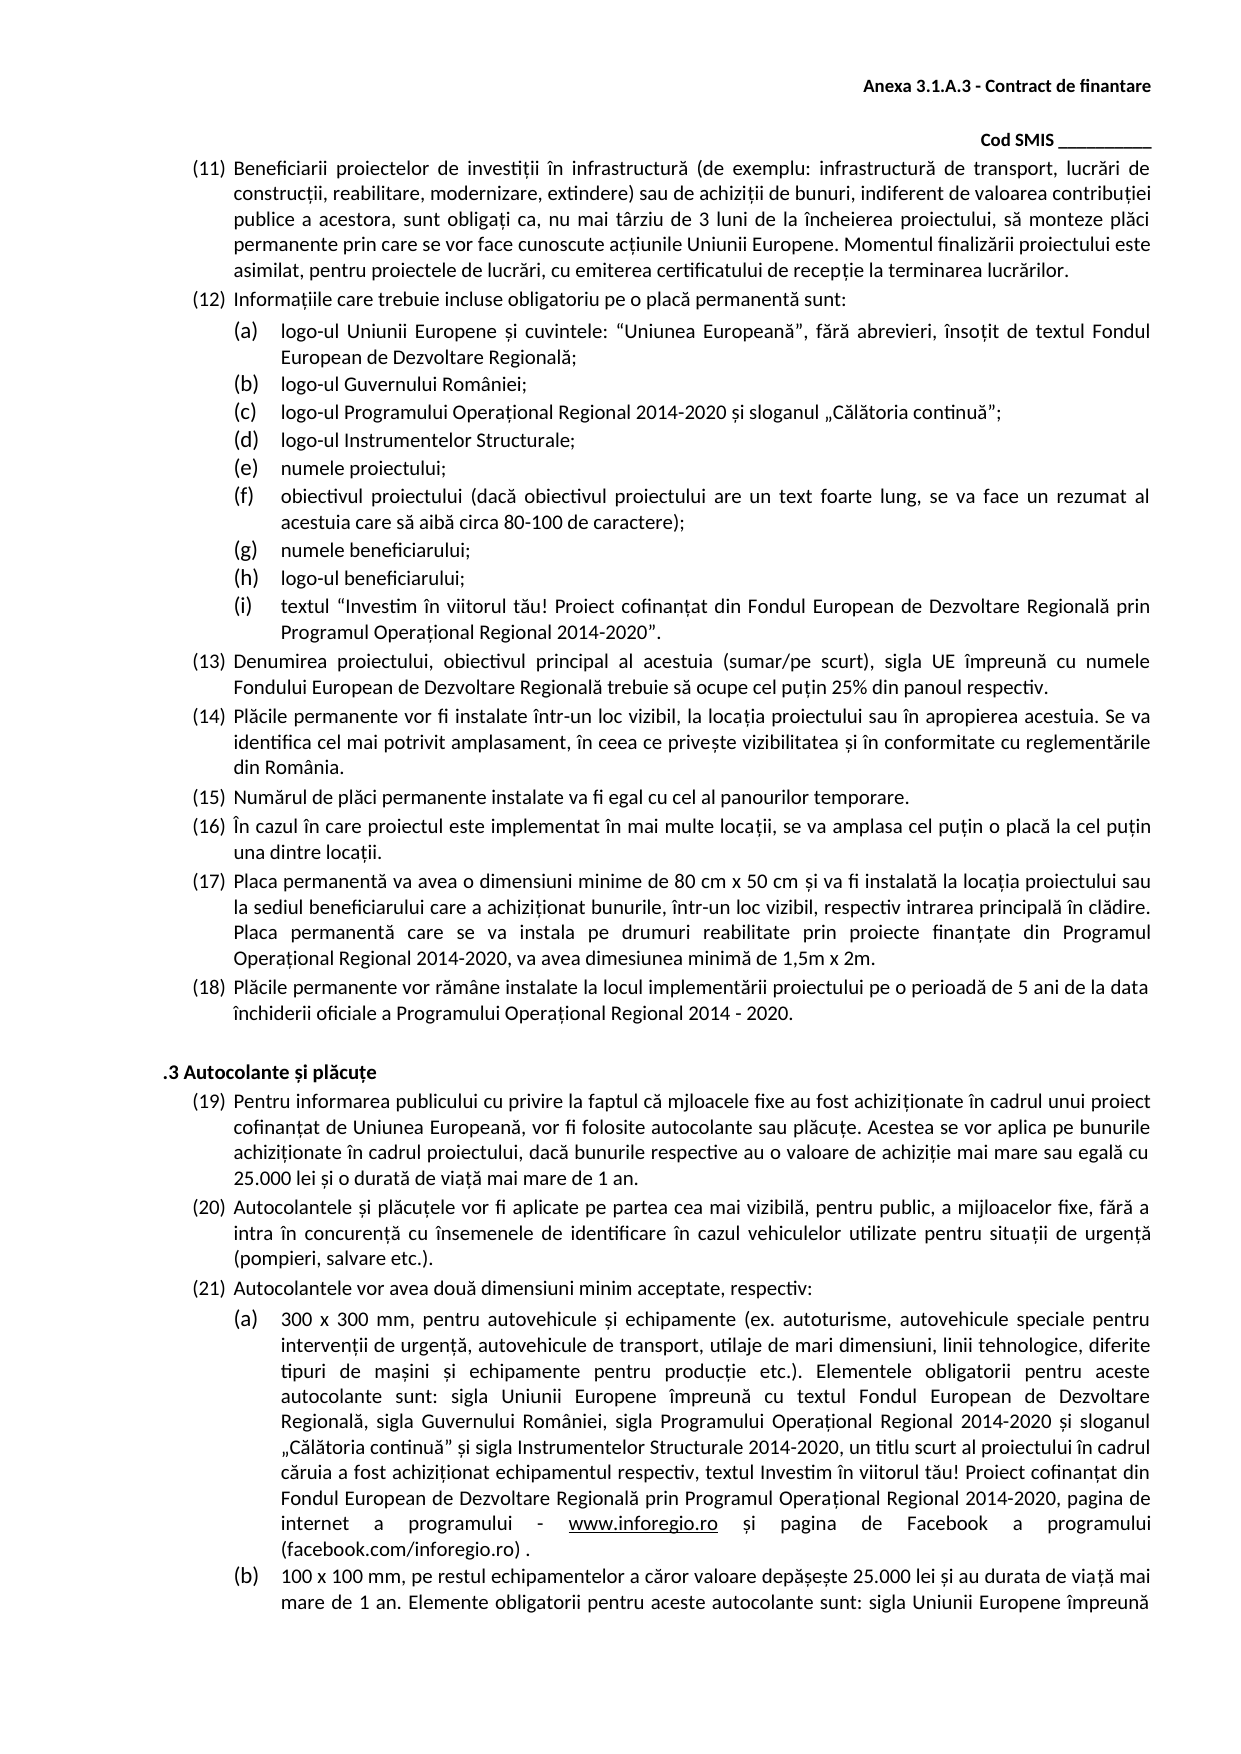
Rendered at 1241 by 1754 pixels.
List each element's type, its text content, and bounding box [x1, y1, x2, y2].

list Autocolantele vor avea două dimensiuni minim acceptate, respectiv: [192, 1275, 1152, 1300]
list Beneficiarii proiectelor de investiţii în infrastructură (de exemplu: infrastructură de transport, lucrări de construcţii, reabilitare, modernizare, extindere) sau de achiziţii de bunuri, indiferent de valoarea contribuţiei publice a acestora, sunt obligaţi ca, nu mai târziu de 3 luni de la încheierea proiectului, să monteze plăci permanente prin care se vor face cunoscute acţiunile Uniunii Europene. Momentul finalizării proiectului este asimilat, pentru proiectele de lucrări, cu emiterea certificatului de recepţie la terminarea lucrărilor. [192, 155, 1152, 282]
list logo-ul Uniunii Europene şi cuvintele: “Uniunea Europeană”, fără abrevieri, însoţit de textul Fondul European de Dezvoltare Regională; [233, 316, 1152, 369]
list Pentru informarea publicului cu privire la faptul că mjloacele fixe au fost achiziţionate în cadrul unui proiect cofinanţat de Uniunea Europeană, vor fi folosite autocolante sau plăcuţe. Acestea se vor aplica pe bunurile achiziționate în cadrul proiectului, dacă bunurile respective au o valoare de achiziție mai mare sau egală cu 25.000 lei şi o durată de viaţă mai mare de 1 an. [192, 1088, 1152, 1190]
list numele proiectului; [233, 453, 1152, 481]
text .3 Autocolante şi plăcuţe [162, 1059, 1152, 1084]
list textul “Investim în viitorul tău! Proiect cofinanțat din Fondul European de Dezvoltare Regională prin Programul Operaţional Regional 2014-2020”. [233, 591, 1152, 644]
list Plăcile permanente vor rămâne instalate la locul implementării proiectului pe o perioadă de 5 ani de la data închiderii oficiale a Programului Operaţional Regional 2014 - 2020. [192, 974, 1152, 1025]
list Plăcile permanente vor fi instalate într-un loc vizibil, la locaţia proiectului sau în apropierea acestuia. Se va identifica cel mai potrivit amplasament, în ceea ce priveşte vizibilitatea şi în conformitate cu reglementările din România. [192, 703, 1152, 780]
list logo-ul Programului Operaţional Regional 2014-2020 şi sloganul „Călătoria continuă”; [233, 397, 1152, 425]
list Denumirea proiectului, obiectivul principal al acestuia (sumar/pe scurt), sigla UE împreună cu numele Fondului European de Dezvoltare Regională trebuie să ocupe cel puţin 25% din panoul respectiv. [192, 648, 1152, 699]
list Autocolantele şi plăcuţele vor fi aplicate pe partea cea mai vizibilă, pentru public, a mijloacelor fixe, fără a intra în concurenţă cu însemenele de identificare în cazul vehiculelor utilizate pentru situaţii de urgenţă (pompieri, salvare etc.). [192, 1194, 1152, 1271]
list numele beneficiarului; [233, 535, 1152, 563]
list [233, 1561, 1152, 1614]
list logo-ul beneficiarului; [233, 563, 1152, 591]
list Informaţiile care trebuie incluse obligatoriu pe o placă permanentă sunt: [192, 286, 1152, 312]
list 300 x 300 mm, pentru autovehicule și echipamente (ex. autoturisme, autovehicule speciale pentru intervenţii de urgenţă, autovehicule de transport, utilaje de mari dimensiuni, linii tehnologice, diferite tipuri de maşini și echipamente pentru producție etc.). Elementele obligatorii pentru aceste autocolante sunt: sigla Uniunii Europene împreună cu textul Fondul European de Dezvoltare Regională, sigla Guvernului României, sigla Programului Operațional Regional 2014-2020 și sloganul „Călătoria continuă” și sigla Instrumentelor Structurale 2014-2020, un titlu scurt al proiectului în cadrul căruia a fost achiziționat echipamentul respectiv, textul Investim în viitorul tău! Proiect cofinanțat din Fondul European de Dezvoltare Regională prin Programul Operaţional Regional 2014-2020, pagina de internet a programului - www.inforegio.ro și pagina de Facebook a programului (facebook.com/inforegio.ro) . [233, 1304, 1152, 1561]
list logo-ul Instrumentelor Structurale; [233, 425, 1152, 453]
list Placa permanentă va avea o dimensiuni minime de 80 cm x 50 cm şi va fi instalată la locaţia proiectului sau la sediul beneficiarului care a achiziţionat bunurile, într-un loc vizibil, respectiv intrarea principală în clădire. Placa permanentă care se va instala pe drumuri reabilitate prin proiecte finanţate din Programul Operaţional Regional 2014-2020, va avea dimesiunea minimă de 1,5m x 2m. [192, 868, 1152, 970]
list obiectivul proiectului (dacă obiectivul proiectului are un text foarte lung, se va face un rezumat al acestuia care să aibă circa 80-100 de caractere); [233, 481, 1152, 535]
list Numărul de plăci permanente instalate va fi egal cu cel al panourilor temporare. [192, 784, 1152, 809]
list În cazul în care proiectul este implementat în mai multe locaţii, se va amplasa cel puţin o placă la cel puţin una dintre locaţii. [192, 813, 1152, 864]
list logo-ul Guvernului României; [233, 369, 1152, 397]
